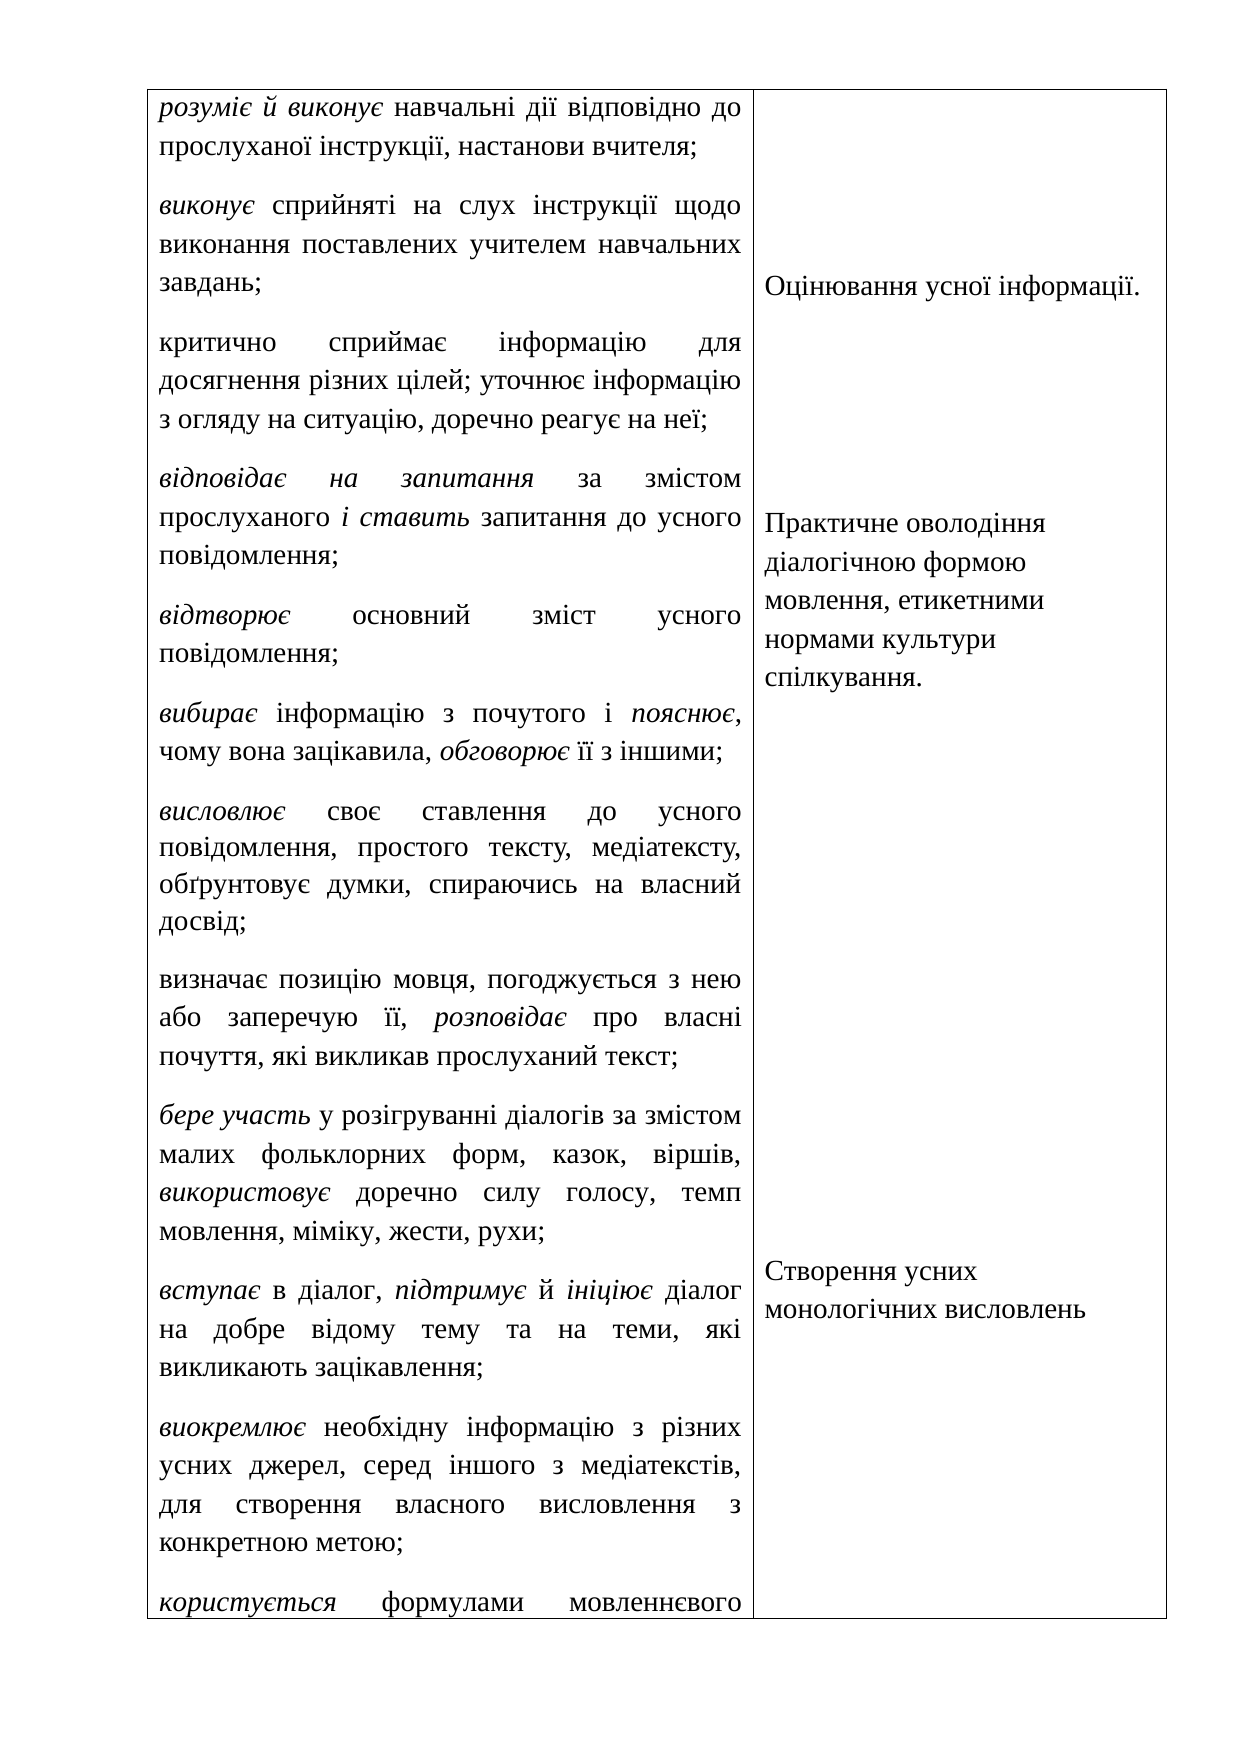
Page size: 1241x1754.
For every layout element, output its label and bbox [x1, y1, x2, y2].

table_cell [148, 90, 753, 1617]
table_cell [754, 90, 1166, 1617]
